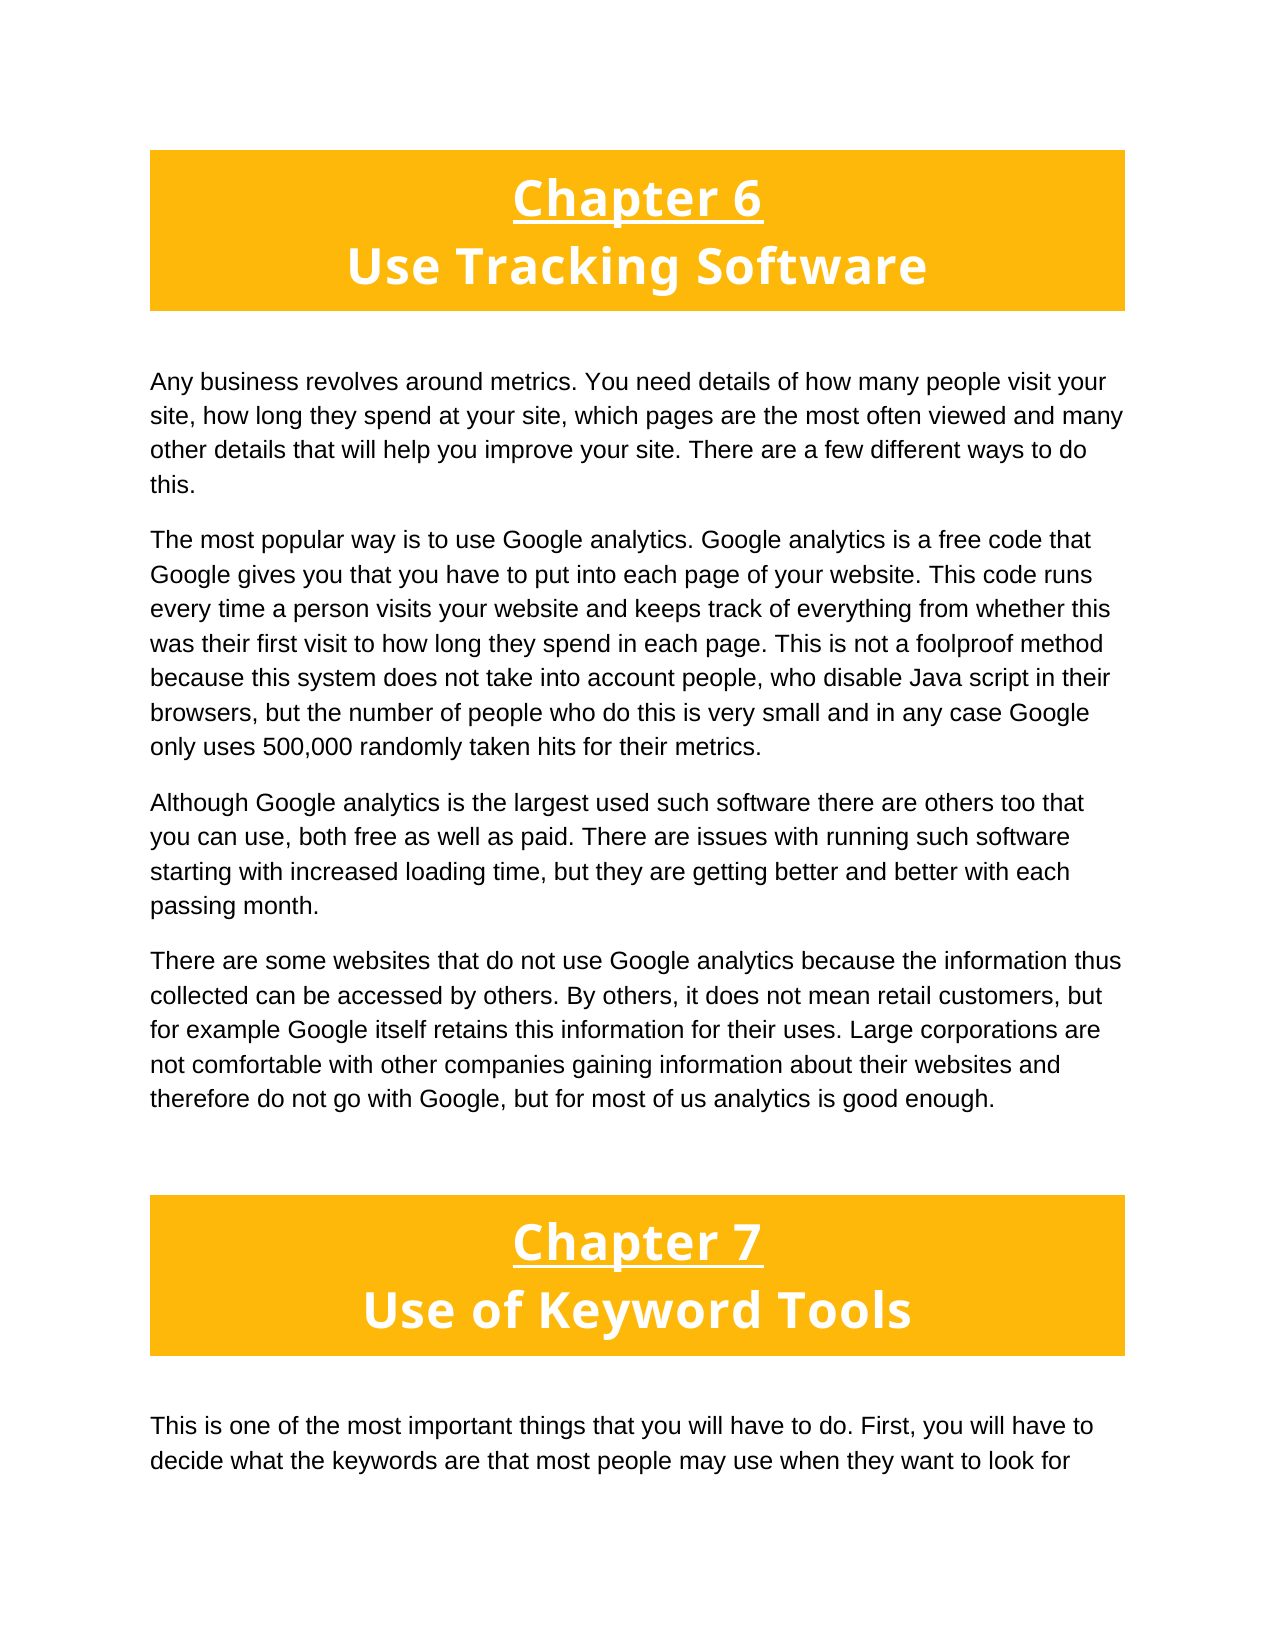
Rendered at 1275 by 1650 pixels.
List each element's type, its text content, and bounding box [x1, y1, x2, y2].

title Chapter 7 [150, 1207, 1125, 1263]
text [150, 1411, 1125, 1474]
title Chapter 6 [150, 163, 1125, 218]
title Use Tracking Software [150, 218, 1125, 299]
text The most popular way is to use Google analytics. Google analytics is a free code that Google gives you that you have to put into each page of your website. This code runs every time a person visits your website and keeps track of everything from whether this was their first visit to how long they spend in each page. This is not a foolproof method because this system does not take into account people, who disable Java script in their browsers, but the number of people who do this is very small and in any case Google only uses 500,000 randomly taken hits for their metrics. [150, 525, 1125, 761]
text Although Google analytics is the largest used such software there are others too that you can use, both free as well as paid. There are issues with running such software starting with increased loading time, but they are getting better and better with each passing month. [150, 787, 1125, 920]
title Use of Keyword Tools [150, 1263, 1125, 1343]
text Any business revolves around metrics. You need details of how many people visit your site, how long they spend at your site, which pages are the most often viewed and many other details that will help you improve your site. There are a few different ways to do this. [150, 367, 1125, 499]
text There are some websites that do not use Google analytics because the information thus collected can be accessed by others. By others, it does not mean retail customers, but for example Google itself retains this information for their uses. Large corporations are not comfortable with other companies gaining information about their websites and therefore do not go with Google, but for most of us analytics is good enough. [150, 946, 1125, 1113]
